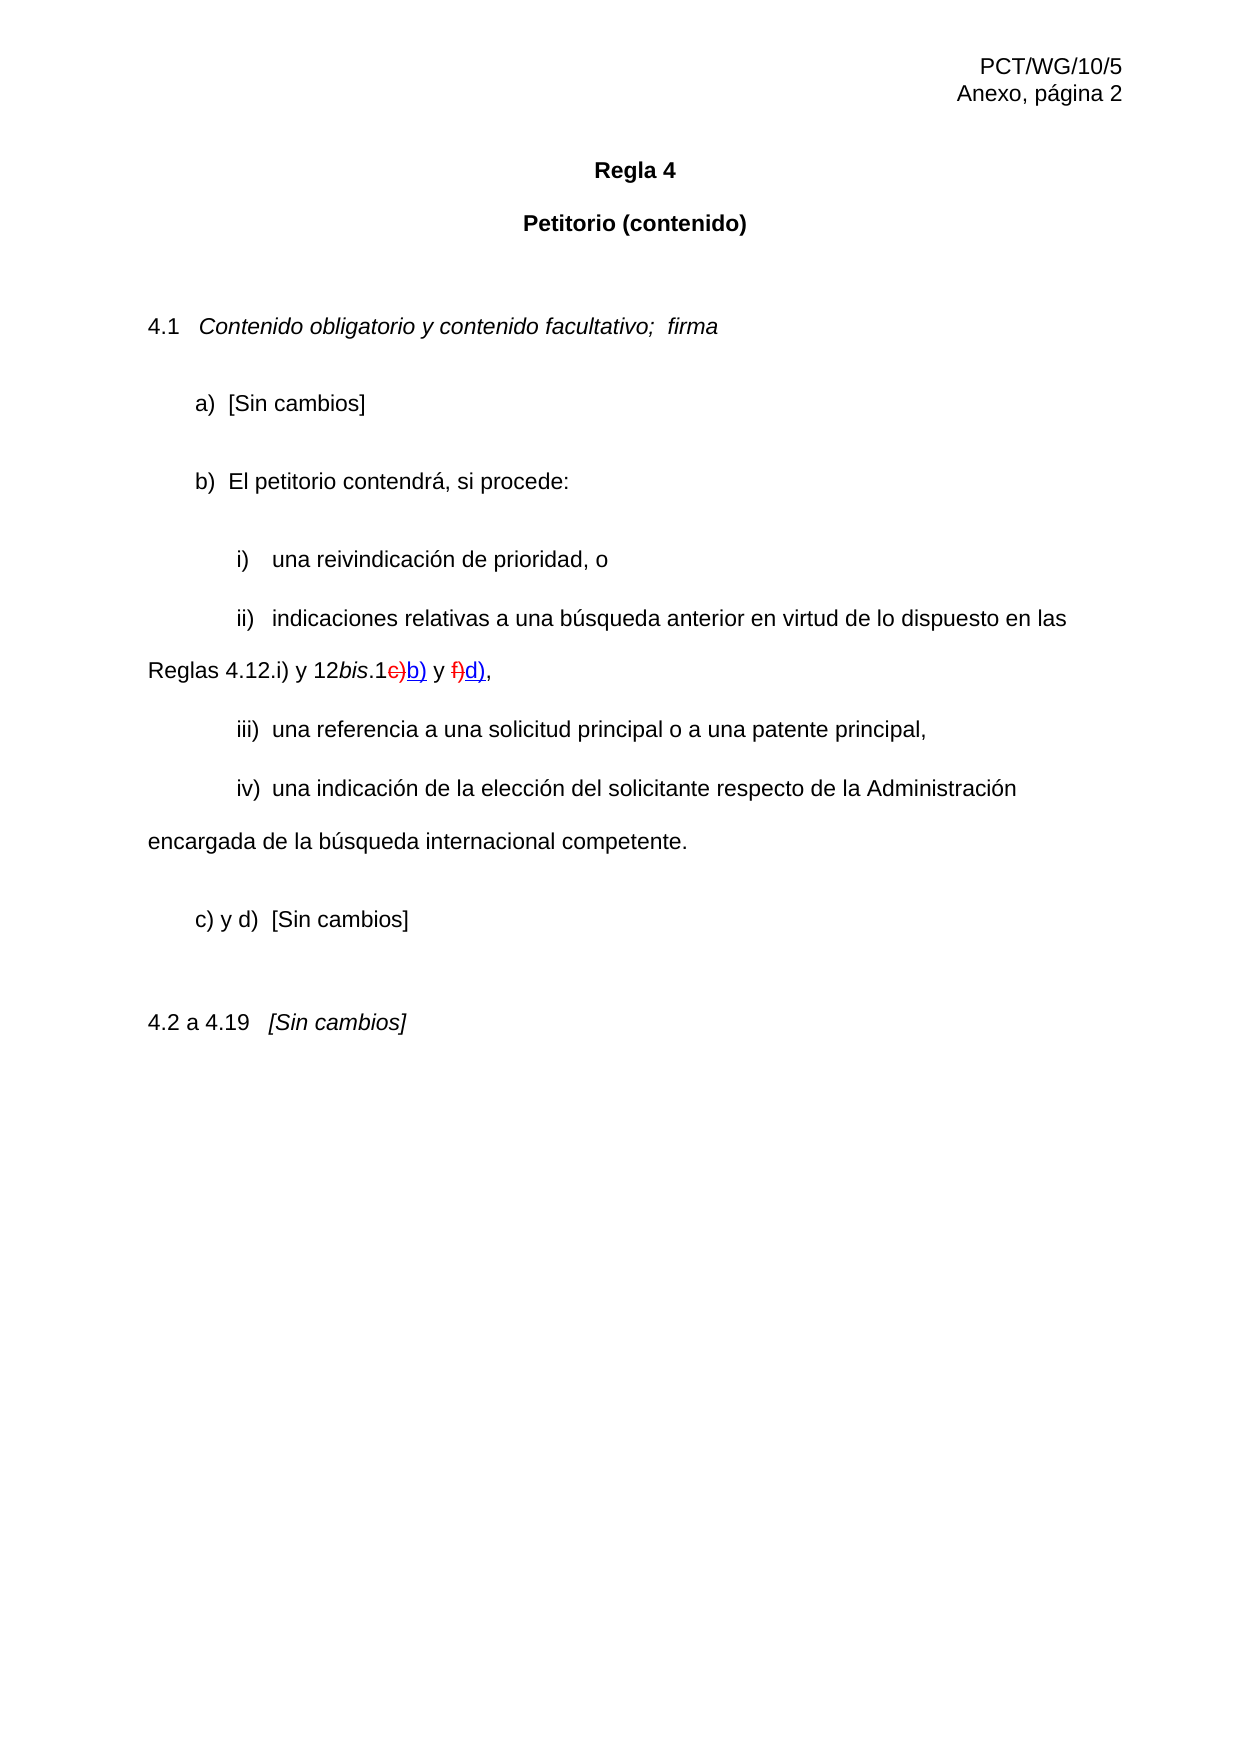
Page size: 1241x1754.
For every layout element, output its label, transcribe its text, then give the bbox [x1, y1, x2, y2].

text i) una reivindicación de prioridad, o [148, 546, 1122, 572]
title Regla 4 Petitorio (contenido) [148, 157, 1122, 236]
text c) y d) [Sin cambios] [148, 906, 1122, 932]
text ii) indicaciones relativas a una búsqueda anterior en virtud de lo dispuesto en las Reglas 4.12.i) y 12bis.1c)b) y f)d), [148, 605, 1122, 684]
text 4.2 a 4.19 [Sin cambios] [148, 1008, 1122, 1035]
text 4.1 Contenido obligatorio y contenido facultativo; firma [148, 313, 1122, 339]
text a) [Sin cambios] [148, 390, 1122, 417]
text b) El petitorio contendrá, si procede: [148, 468, 1122, 494]
text iv) una indicación de la elección del solicitante respecto de la Administración encargada de la búsqueda internacional competente. [148, 775, 1122, 854]
text iii) una referencia a una solicitud principal o a una patente principal, [148, 716, 1122, 743]
